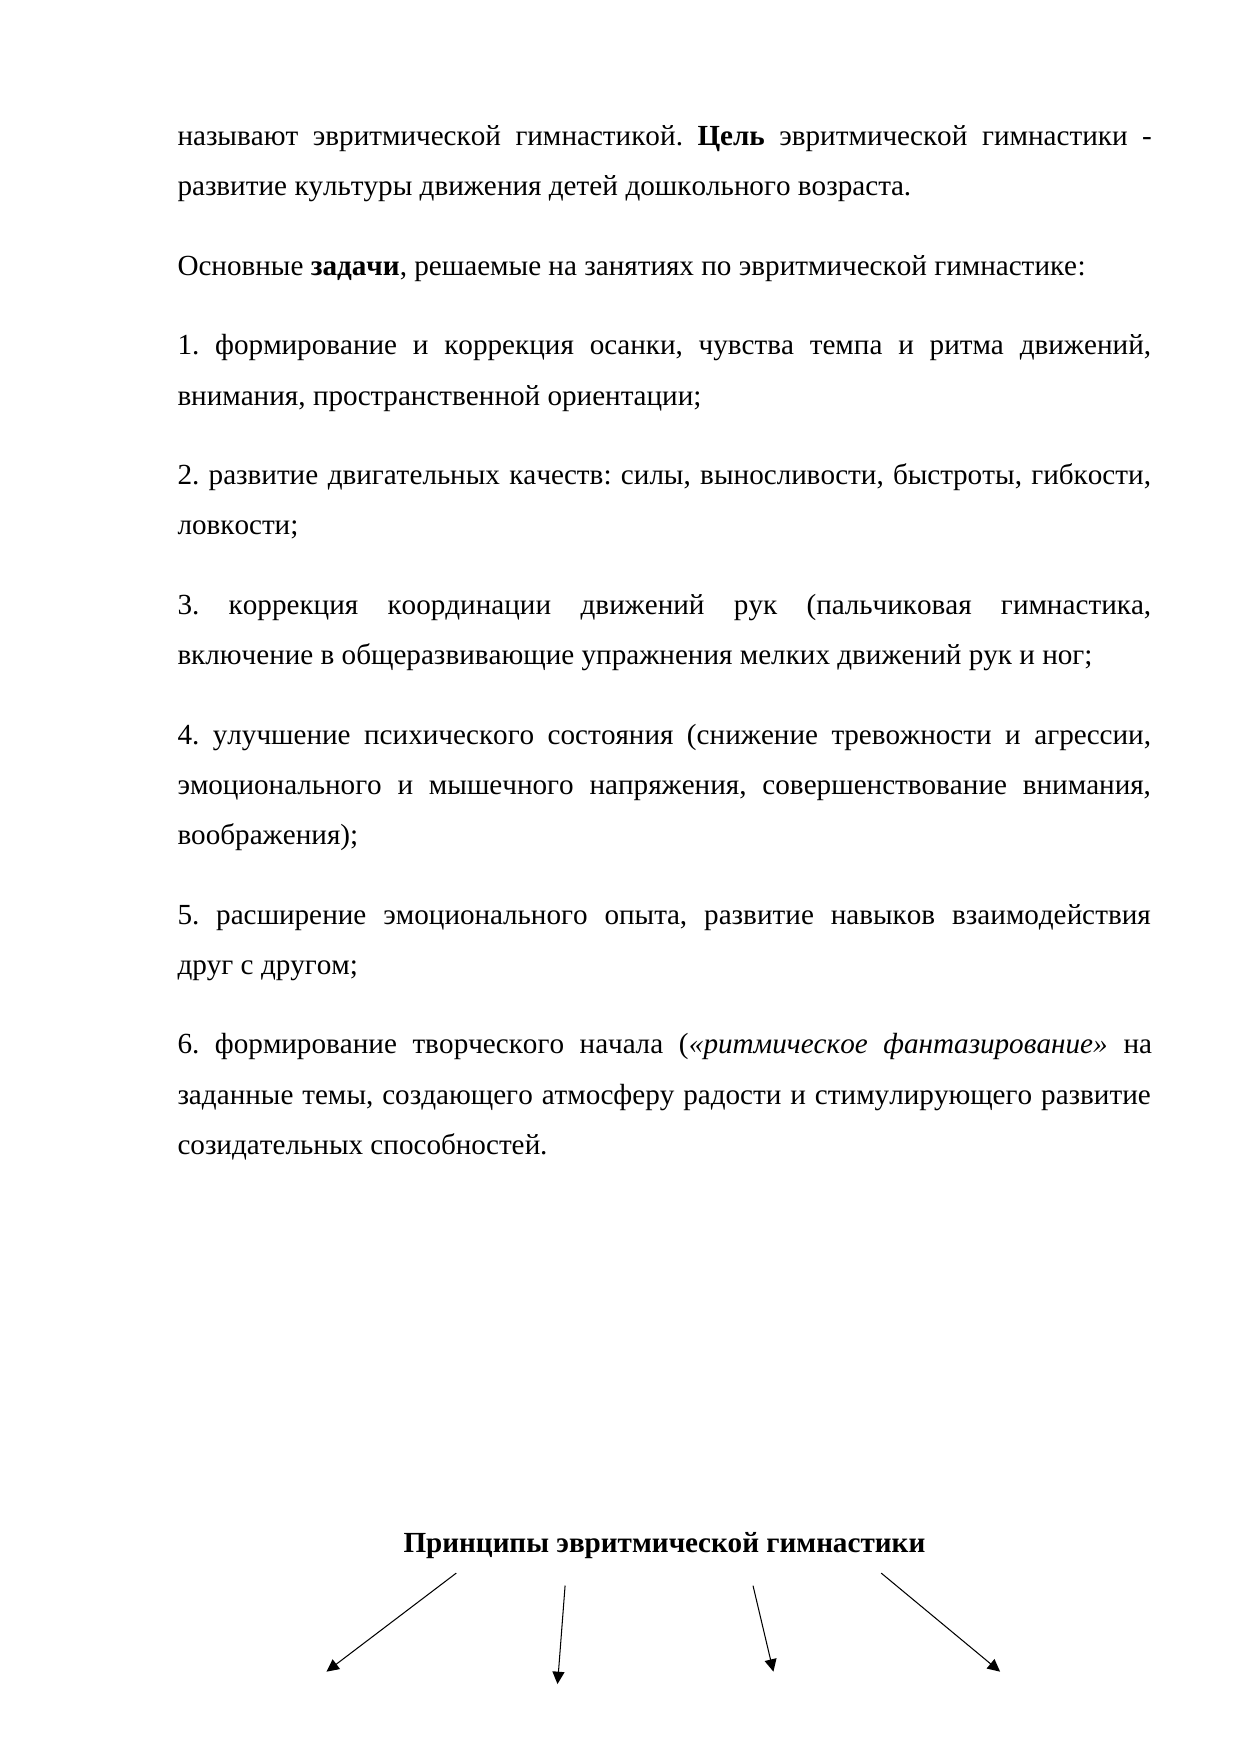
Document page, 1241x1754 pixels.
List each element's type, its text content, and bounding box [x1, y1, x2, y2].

text 3. коррекция координации движений рук (пальчиковая гимнастика, включение в общеразвивающие упражнения мелких движений рук и ног; [177, 587, 1152, 671]
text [177, 118, 1152, 202]
text 2. развитие двигательных качеств: силы, выносливости, быстроты, гибкости, ловкости; [177, 457, 1152, 541]
text 5. расширение эмоционального опыта, развитие навыков взаимодействия друг с другом; [177, 897, 1152, 981]
text 6. формирование творческого начала («ритмическое фантазирование» на заданные темы, создающего атмосферу радости и стимулирующего развитие созидательных способностей. [177, 1027, 1152, 1161]
text 1. формирование и коррекция осанки, чувства темпа и ритма движений, внимания, пространственной ориентации; [177, 327, 1152, 411]
text Основные задачи, решаемые на занятиях по эвритмической гимнастике: [177, 248, 1152, 281]
text 4. улучшение психического состояния (снижение тревожности и агрессии, эмоционального и мышечного напряжения, совершенствование внимания, воображения); [177, 717, 1152, 851]
text Принципы эвритмической гимнастики [177, 1525, 1152, 1558]
